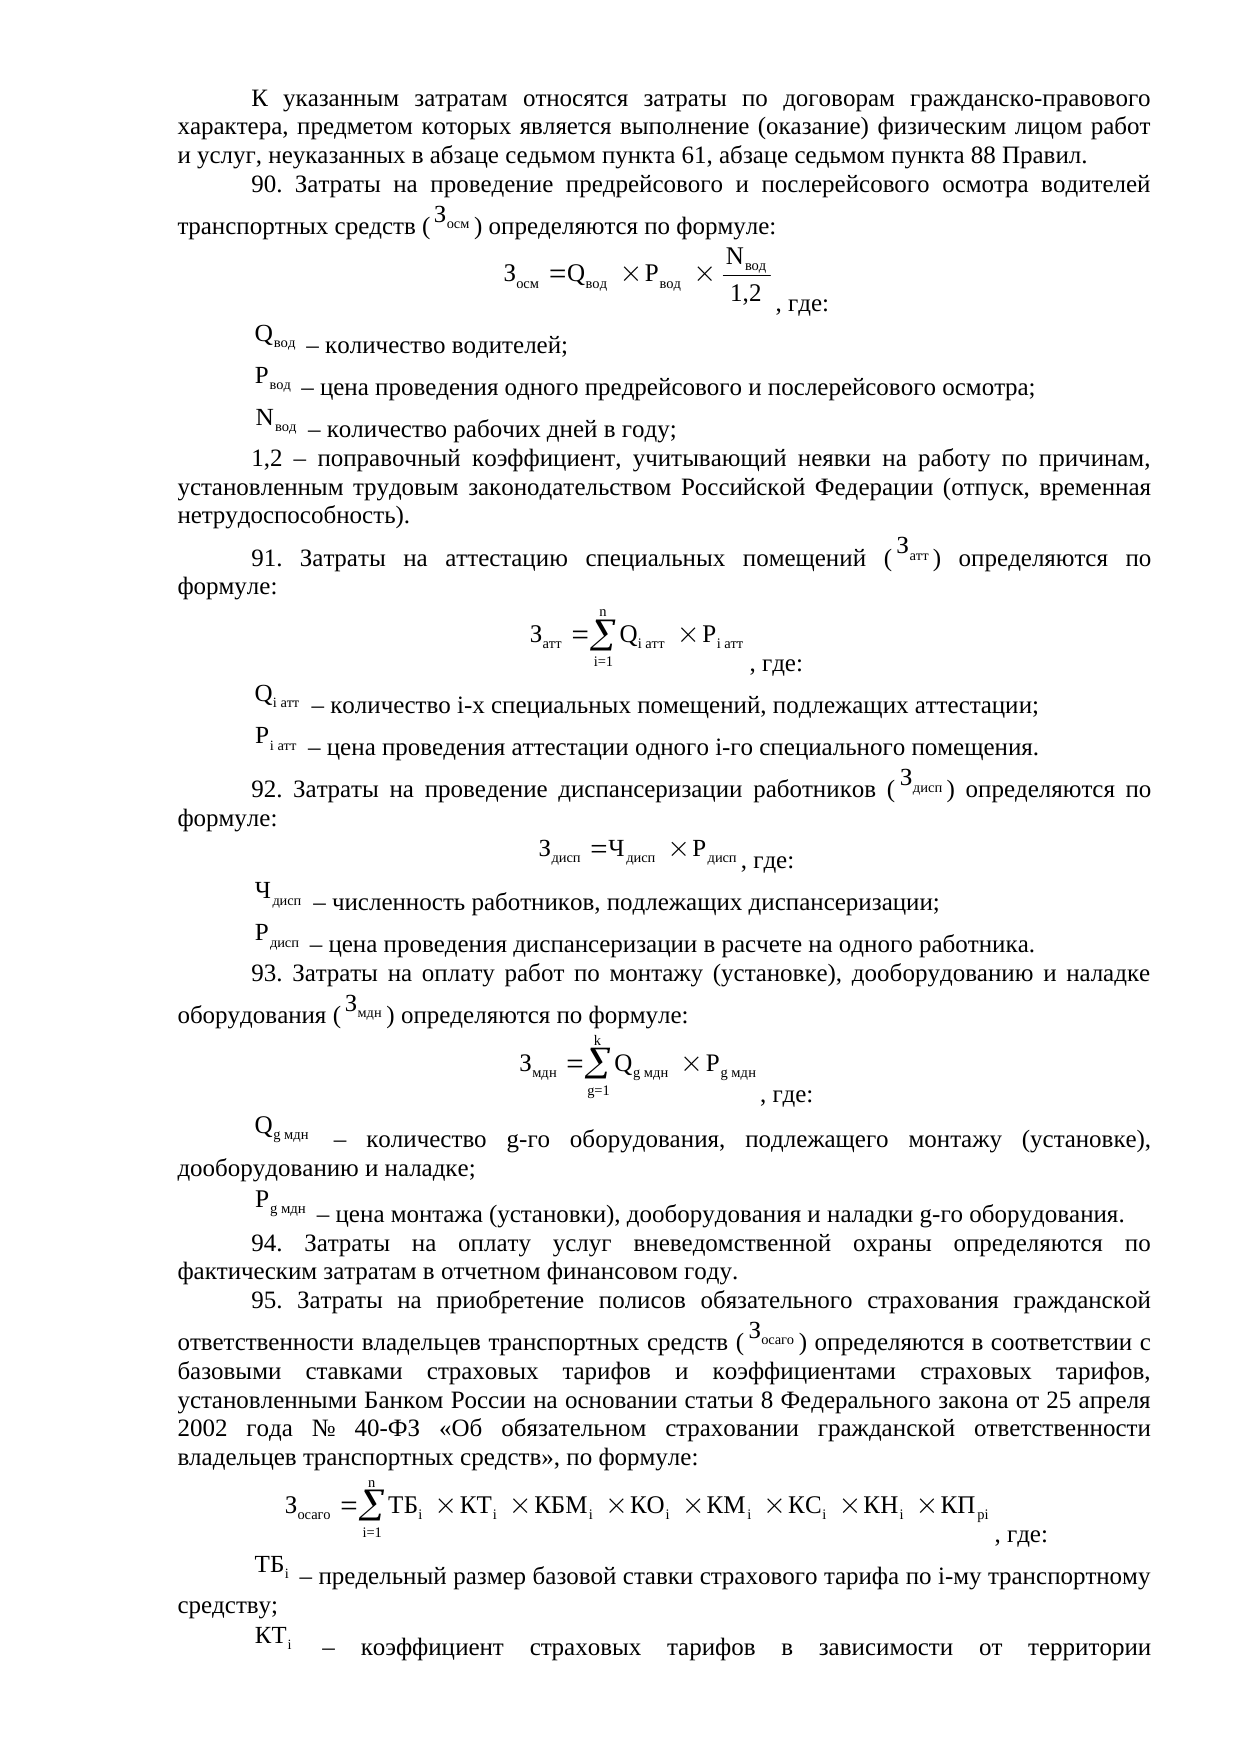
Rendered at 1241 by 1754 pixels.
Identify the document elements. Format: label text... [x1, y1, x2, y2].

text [177, 1619, 1152, 1661]
text 90. Затраты на проведение предрейсового и послерейсового осмотра водителей транспортных средств () определяются по формуле: [177, 169, 1152, 240]
text 91. Затраты на аттестацию специальных помещений () определяются по формуле: [177, 529, 1152, 600]
text , где: [177, 600, 1152, 677]
text – цена монтажа (установки), дооборудования и наладки g-го оборудования. [177, 1182, 1152, 1228]
text 92. Затраты на проведение диспансеризации работников () определяются по формуле: [177, 761, 1152, 832]
text , где: [177, 240, 1152, 317]
text – цена проведения одного предрейсового и послерейсового осмотра; [177, 359, 1152, 401]
text – численность работников, подлежащих диспансеризации; [177, 874, 1152, 916]
text К указанным затратам относятся затраты по договорам гражданско-правового характера, предметом которых является выполнение (оказание) физическим лицом работ и услуг, неуказанных в абзаце седьмом пункта 61, абзаце седьмом пункта 88 Правил. [177, 83, 1152, 169]
text , где: [177, 832, 1152, 874]
text 94. Затраты на оплату услуг вневедомственной охраны определяются по фактическим затратам в отчетном финансовом году. [177, 1228, 1152, 1285]
text – количество рабочих дней в году; [177, 401, 1152, 443]
text – цена проведения диспансеризации в расчете на одного работника. [177, 916, 1152, 958]
text 95. Затраты на приобретение полисов обязательного страхования гражданской ответственности владельцев транспортных средств () определяются в соответствии с базовыми ставками страховых тарифов и коэффициентами страховых тарифов, установленными Банком России на основании статьи 8 Федерального закона от 25 апреля 2002 года № 40-ФЗ «Об обязательном страховании гражданской ответственности владельцев транспортных средств», по формуле: [177, 1285, 1152, 1471]
text – предельный размер базовой ставки страхового тарифа по i-му транспортному средству; [177, 1548, 1152, 1619]
text – количество водителей; [177, 317, 1152, 359]
text 1,2 – поправочный коэффициент, учитывающий неявки на работу по причинам, установленным трудовым законодательством Российской Федерации (отпуск, временная нетрудоспособность). [177, 443, 1152, 529]
text – количество i-х специальных помещений, подлежащих аттестации; [177, 677, 1152, 719]
text – цена проведения аттестации одного i-го специального помещения. [177, 719, 1152, 761]
text 93. Затраты на оплату работ по монтажу (установке), дооборудованию и наладке оборудования () определяются по формуле: [177, 958, 1152, 1029]
text – количество g-го оборудования, подлежащего монтажу (установке), дооборудованию и наладке; [177, 1108, 1152, 1182]
text , где: [177, 1029, 1152, 1108]
text , где: [177, 1471, 1152, 1548]
